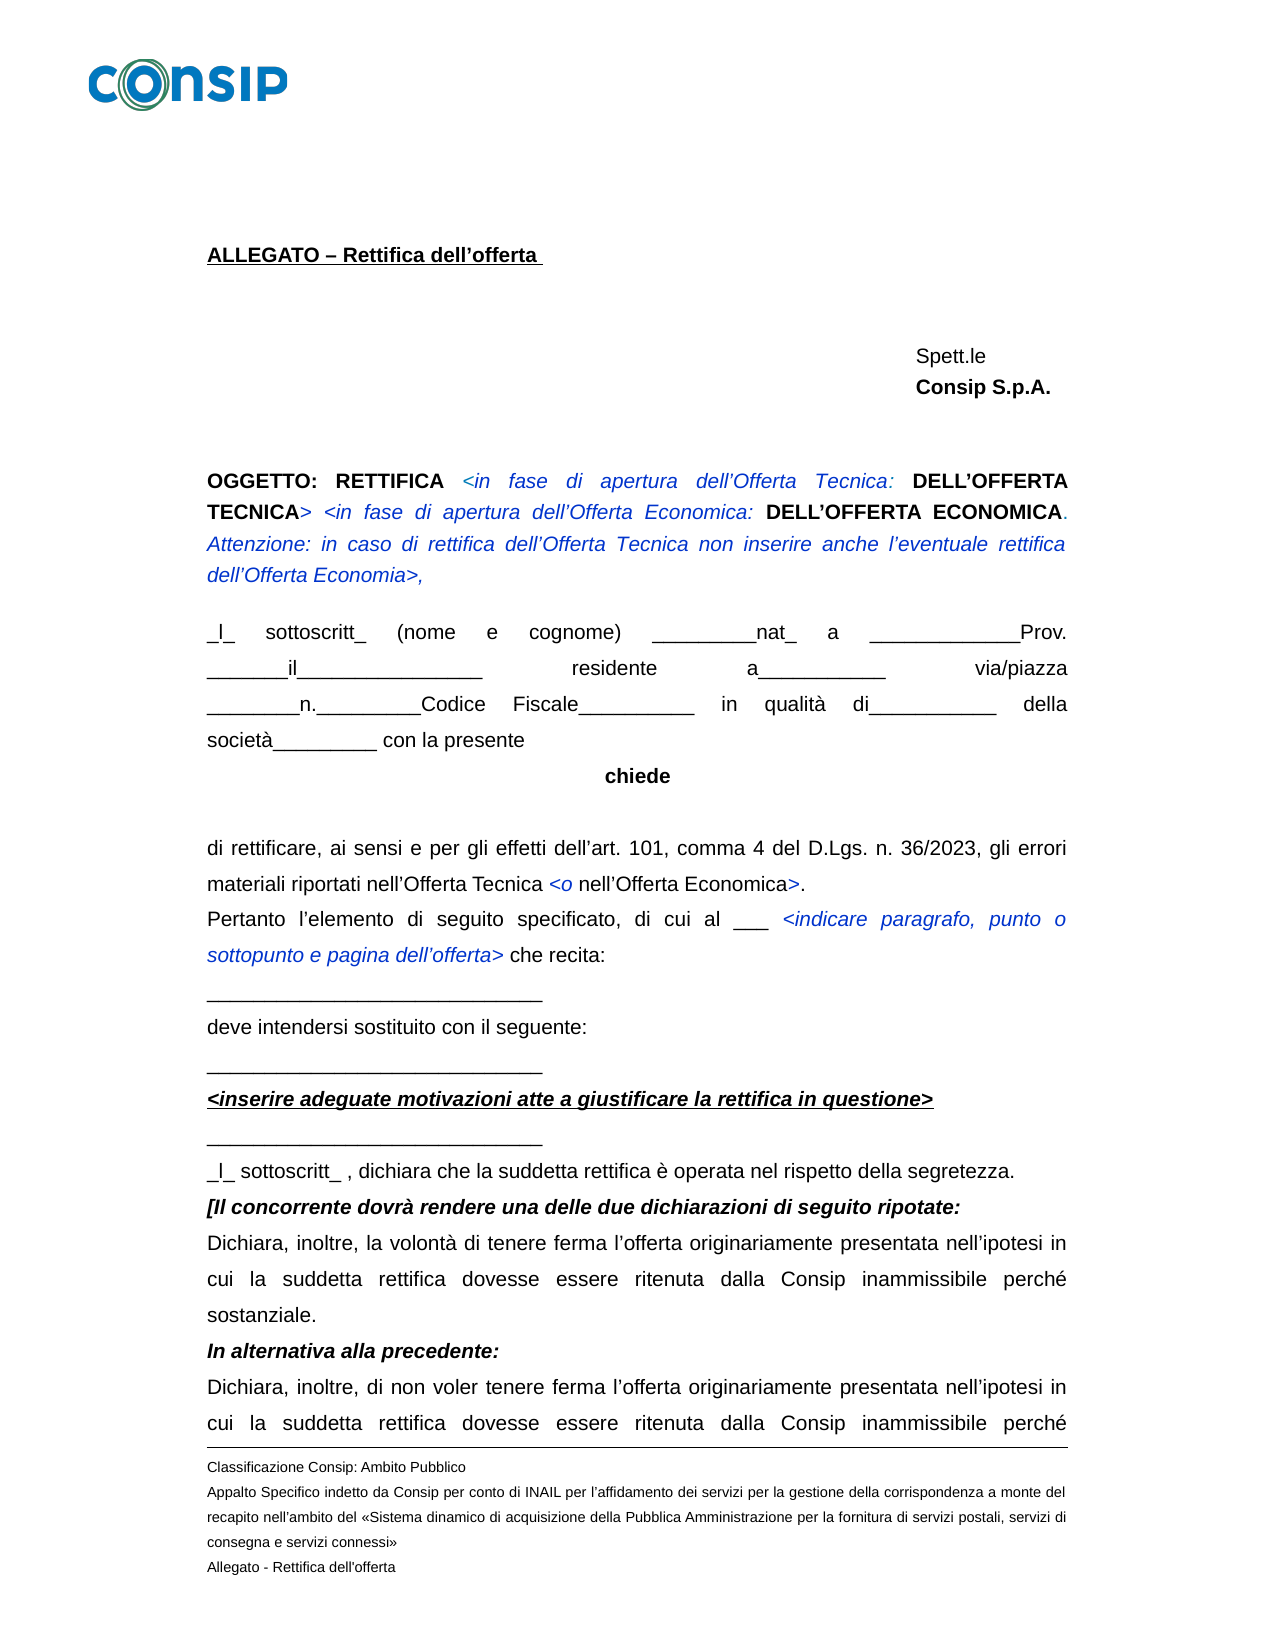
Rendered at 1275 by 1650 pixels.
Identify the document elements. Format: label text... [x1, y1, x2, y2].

text _l_ sottoscritt_ , dichiara che la suddetta rettifica è operata nel rispetto della segretezza. [207, 1159, 1068, 1183]
text _____________________________ [207, 1051, 1068, 1075]
text <inserire adeguate motivazioni atte a giustificare la rettifica in questione> [207, 1087, 1068, 1111]
text Dichiara, inoltre, la volontà di tenere ferma l’offerta originariamente presentata nell’ipotesi in cui la suddetta rettifica dovesse essere ritenuta dalla Consip inammissibile perché sostanziale. [207, 1231, 1068, 1327]
text Pertanto l’elemento di seguito specificato, di cui al ___ <indicare paragrafo, punto o sottopunto e pagina dell’offerta> che recita: [207, 907, 1068, 967]
text Consip S.p.A. [916, 370, 1068, 401]
text [Il concorrente dovrà rendere una delle due dichiarazioni di seguito ripotate: [207, 1195, 1068, 1219]
text deve intendersi sostituito con il seguente: [207, 1015, 1068, 1039]
text In alternativa alla precedente: [207, 1338, 1068, 1362]
text ALLEGATO – Rettifica dell’offerta [207, 243, 1068, 267]
text Spett.le [916, 338, 1068, 370]
text _____________________________ [207, 979, 1068, 1003]
text _____________________________ [207, 1123, 1068, 1147]
text di rettificare, ai sensi e per gli effetti dell’art. 101, comma 4 del D.Lgs. n. 36/2023, gli errori materiali riportati nell’Offerta Tecnica <o nell’Offerta Economica>. [207, 835, 1068, 895]
text _l_ sottoscritt_ (nome e cognome) _________nat_ a _____________Prov. _______il________________ residente a___________ via/piazza ________n._________Codice Fiscale__________ in qualità di___________ della società_________ con la presente [207, 620, 1068, 752]
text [207, 1374, 1068, 1434]
picture [88, 59, 288, 111]
text chiede [207, 763, 1068, 787]
text Oggetto: Rettifica <in fase di apertura dell’Offerta Tecnica: dell’Offerta Tecnica> <in fase di apertura dell’Offerta Economica: dell’Offerta ECONOMICA. Attenzione: in caso di rettifica dell’Offerta Tecnica non inserire anche l’eventuale rettifica dell’Offerta Economia>, [207, 463, 1068, 588]
